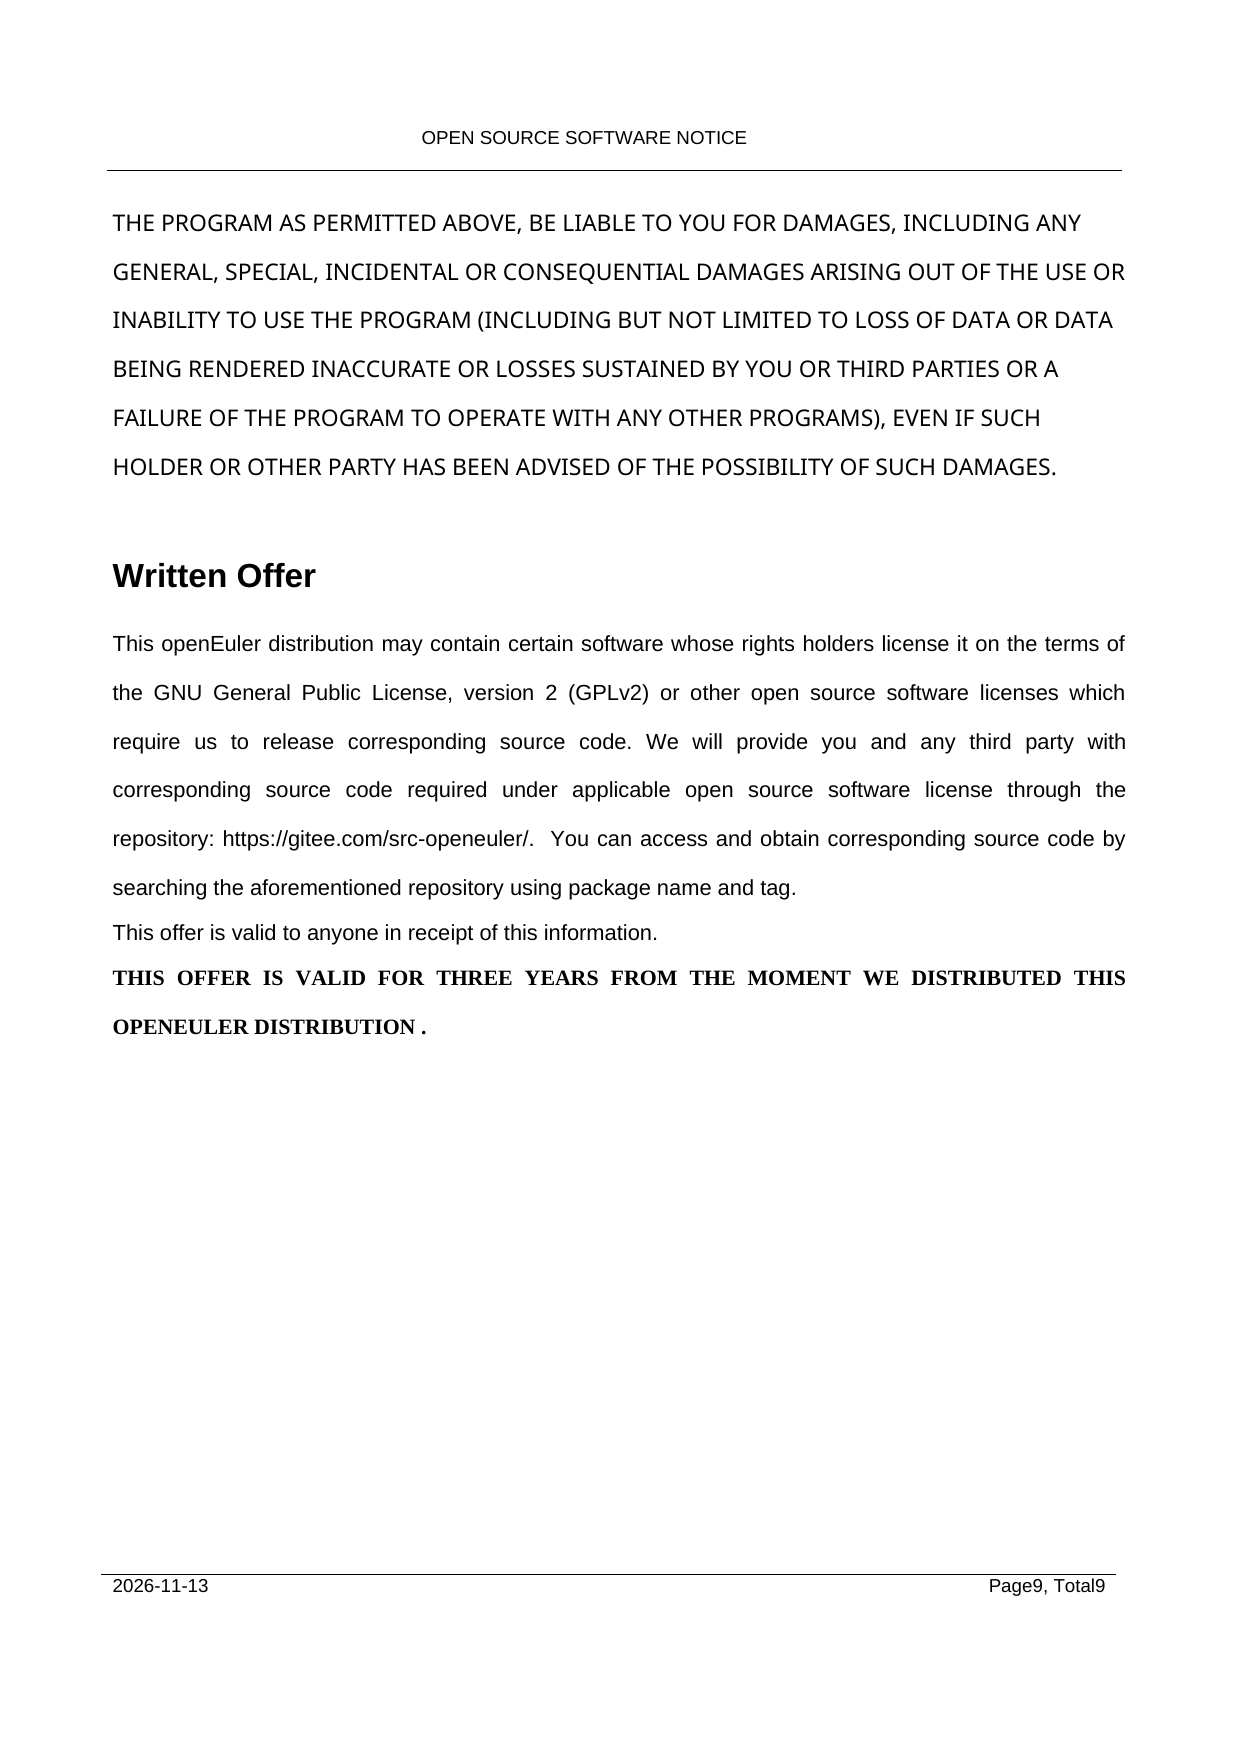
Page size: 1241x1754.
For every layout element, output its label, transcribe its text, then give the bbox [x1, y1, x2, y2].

text This openEuler distribution may contain certain software whose rights holders license it on the terms of the GNU General Public License, version 2 (GPLv2) or other open source software licenses which require us to release corresponding source code. We will provide you and any third party with corresponding source code required under applicable open source software license through the repository: https://gitee.com/src-openeuler/. You can access and obtain corresponding source code by searching the aforementioned repository using package name and tag. [112, 627, 1128, 904]
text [112, 206, 1128, 483]
text Written Offer [112, 543, 1128, 608]
text This offer is valid to anyone in receipt of this information. [112, 916, 1128, 949]
text THIS OFFER IS VALID FOR THREE YEARS FROM THE MOMENT WE DISTRIBUTED THIS OPENEULER DISTRIBUTION . [112, 961, 1128, 1043]
